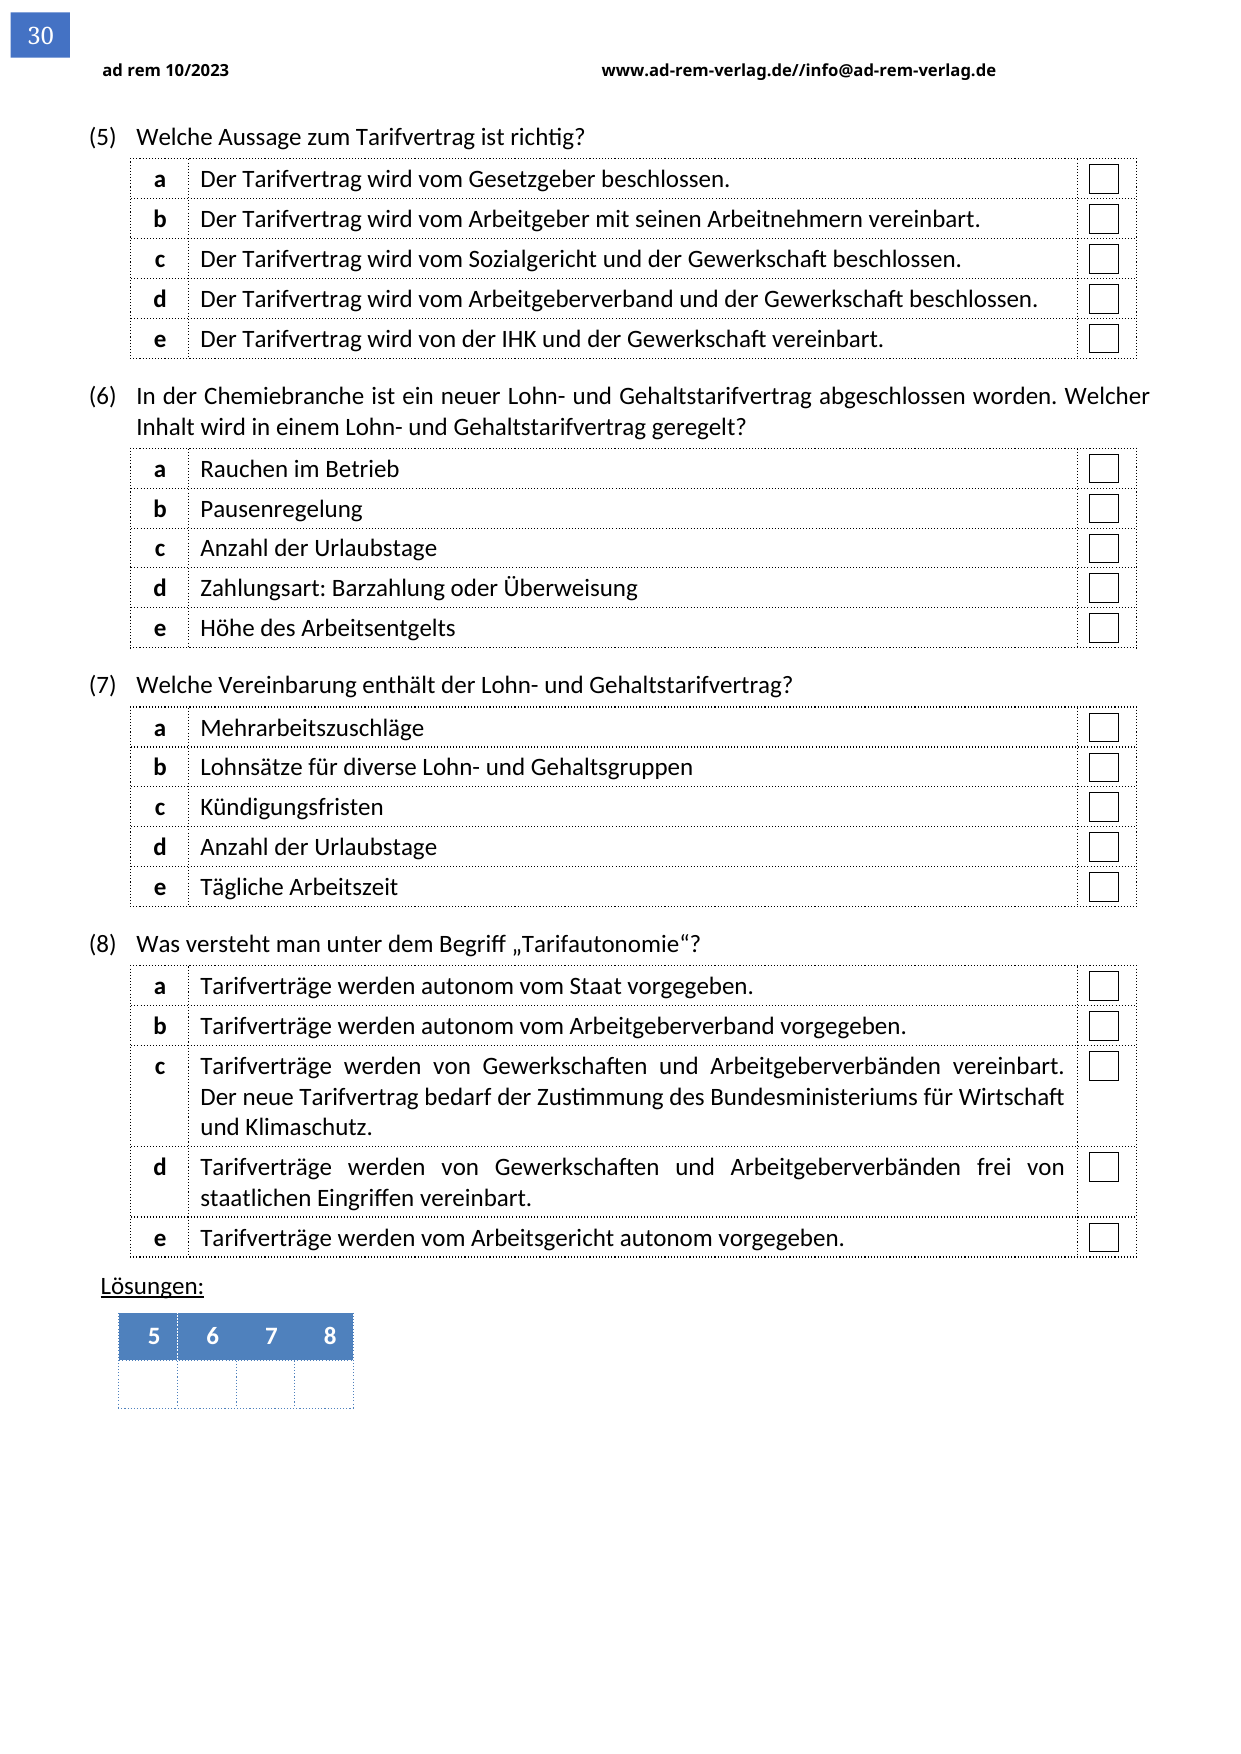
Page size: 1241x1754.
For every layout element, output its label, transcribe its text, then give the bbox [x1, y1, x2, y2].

table_cell b [131, 488, 189, 527]
table_header [1077, 706, 1136, 746]
table_cell b [131, 746, 189, 786]
list Was versteht man unter dem Begriff „Tarifautonomie“? [89, 928, 1152, 959]
table_header 8 [295, 1313, 353, 1360]
table_header a [131, 158, 189, 198]
table_header [1077, 965, 1136, 1005]
table_header 5 [119, 1313, 177, 1360]
table_cell Tarifverträge werden von Gewerkschaften und Arbeitgeberverbänden vereinbart. Der neue Tarifvertrag bedarf der Zustimmung des Bundesministeriums für Wirtschaft und Klimaschutz. [189, 1045, 1077, 1146]
table_cell Tägliche Arbeitszeit [189, 866, 1077, 906]
table_cell Kündigungsfristen [189, 786, 1077, 826]
table_header 6 [178, 1313, 236, 1360]
table_cell [1077, 567, 1136, 607]
table_cell Höhe des Arbeitsentgelts [189, 607, 1077, 647]
table_cell Der Tarifvertrag wird vom Arbeitgeberverband und der Gewerkschaft beschlossen. [189, 278, 1077, 318]
table_cell d [131, 826, 189, 866]
table_cell Der Tarifvertrag wird vom Arbeitgeber mit seinen Arbeitnehmern vereinbart. [189, 198, 1077, 238]
table_cell c [131, 1045, 189, 1146]
list Welche Vereinbarung enthält der Lohn- und Gehaltstarifvertrag? [89, 670, 1152, 700]
table_cell [236, 1360, 295, 1407]
table_cell Anzahl der Urlaubstage [189, 528, 1077, 567]
table_cell e [131, 607, 189, 647]
table_header [1077, 158, 1136, 198]
table_cell [1077, 1216, 1136, 1256]
table_cell Lohnsätze für diverse Lohn- und Gehaltsgruppen [189, 746, 1077, 786]
table_cell [1077, 607, 1136, 647]
table_cell c [131, 238, 189, 278]
table_cell c [131, 528, 189, 567]
table_header 7 [236, 1313, 295, 1360]
table_cell e [131, 318, 189, 358]
table_cell [119, 1360, 177, 1407]
table_cell d [131, 567, 189, 607]
table_cell [1077, 1045, 1136, 1146]
table_header Mehrarbeitszuschläge [189, 706, 1077, 746]
table_cell Der Tarifvertrag wird von der IHK und der Gewerkschaft vereinbart. [189, 318, 1077, 358]
table_cell b [131, 1005, 189, 1045]
table_cell [295, 1360, 353, 1407]
table_cell [1077, 198, 1136, 238]
table_cell b [131, 198, 189, 238]
table_cell [1077, 528, 1136, 567]
table_cell Der Tarifvertrag wird vom Sozialgericht und der Gewerkschaft beschlossen. [189, 238, 1077, 278]
table_cell Tarifverträge werden autonom vom Arbeitgeberverband vorgegeben. [189, 1005, 1077, 1045]
table_header [1077, 448, 1136, 487]
table_cell c [131, 786, 189, 826]
table_header Rauchen im Betrieb [189, 448, 1077, 487]
table_cell e [131, 1216, 189, 1256]
table_header a [131, 706, 189, 746]
table_cell [1077, 278, 1136, 318]
table_cell [1077, 488, 1136, 527]
table_cell [178, 1360, 236, 1407]
table_cell [1077, 1005, 1136, 1045]
table_cell Zahlungsart: Barzahlung oder Überweisung [189, 567, 1077, 607]
table_cell [1077, 866, 1136, 906]
text Lösungen: [100, 1270, 1152, 1300]
table_cell d [131, 278, 189, 318]
table_cell [1077, 746, 1136, 786]
table_header a [131, 965, 189, 1005]
table_cell [1077, 318, 1136, 358]
table_header a [131, 448, 189, 487]
table_cell Tarifverträge werden vom Arbeitsgericht autonom vorgegeben. [189, 1216, 1077, 1256]
table_cell [1077, 786, 1136, 826]
table_cell d [131, 1146, 189, 1216]
table_header Der Tarifvertrag wird vom Gesetzgeber beschlossen. [189, 158, 1077, 198]
table_header Tarifverträge werden autonom vom Staat vorgegeben. [189, 965, 1077, 1005]
table_cell e [131, 866, 189, 906]
table_cell [1077, 238, 1136, 278]
table_cell [1077, 826, 1136, 866]
table_cell Pausenregelung [189, 488, 1077, 527]
table_cell Anzahl der Urlaubstage [189, 826, 1077, 866]
list Welche Aussage zum Tarifvertrag ist richtig? [89, 121, 1152, 152]
table_cell [1077, 1146, 1136, 1216]
list In der Chemiebranche ist ein neuer Lohn- und Gehaltstarifvertrag abgeschlossen worden. Welcher Inhalt wird in einem Lohn- und Gehaltstarifvertrag geregelt? [89, 380, 1152, 441]
table_cell Tarifverträge werden von Gewerkschaften und Arbeitgeberverbänden frei von staatlichen Eingriffen vereinbart. [189, 1146, 1077, 1216]
